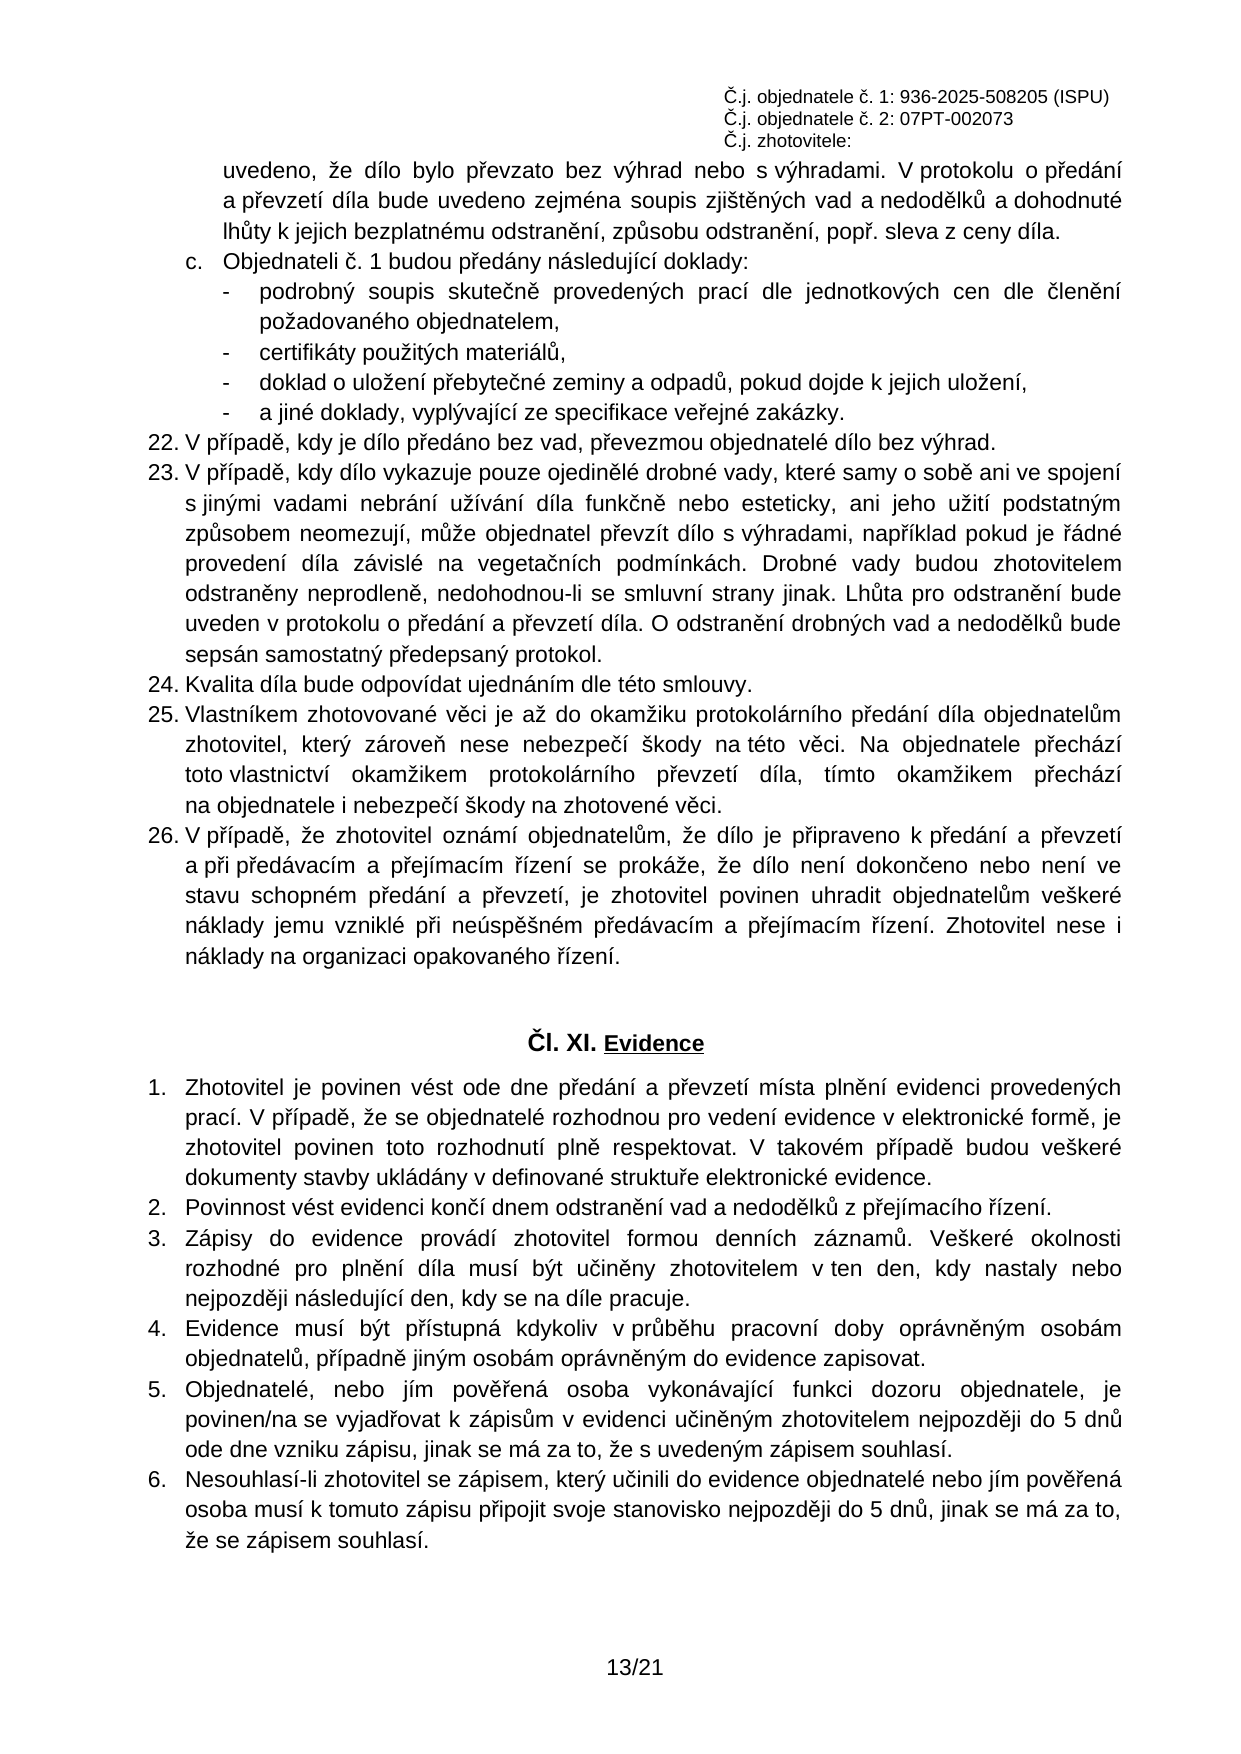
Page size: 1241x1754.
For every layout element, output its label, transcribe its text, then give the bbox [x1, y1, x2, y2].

list V případě, kdy je dílo předáno bez vad, převezmou objednatelé dílo bez výhrad. [148, 429, 1122, 455]
list Objednateli č. 1 budou předány následující doklady: [185, 248, 1122, 274]
list certifikáty použitých materiálů, [222, 338, 1122, 365]
list Povinnost vést evidenci končí dnem odstranění vad a nedodělků z přejímacího řízení. [148, 1194, 1122, 1221]
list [185, 157, 1122, 244]
list V případě, kdy dílo vykazuje pouze ojedinělé drobné vady, které samy o sobě ani ve spojení s jinými vadami nebrání užívání díla funkčně nebo esteticky, ani jeho užití podstatným způsobem neomezují, může objednatel převzít dílo s výhradami, například pokud je řádné provedení díla závislé na vegetačních podmínkách. Drobné vady budou zhotovitelem odstraněny neprodleně, nedohodnou-li se smluvní strany jinak. Lhůta pro odstranění bude uveden v protokolu o předání a převzetí díla. O odstranění drobných vad a nedodělků bude sepsán samostatný předepsaný protokol. [148, 459, 1122, 667]
text Evidence [148, 1028, 1122, 1057]
list Nesouhlasí-li zhotovitel se zápisem, který učinili do evidence objednatelé nebo jím pověřená osoba musí k tomuto zápisu připojit svoje stanovisko nejpozději do 5 dnů, jinak se má za to, že se zápisem souhlasí. [148, 1466, 1122, 1553]
list Kvalita díla bude odpovídat ujednáním dle této smlouvy. [148, 671, 1122, 697]
list a jiné doklady, vyplývající ze specifikace veřejné zakázky. [222, 399, 1122, 425]
list Evidence musí být přístupná kdykoliv v průběhu pracovní doby oprávněným osobám objednatelů, případně jiným osobám oprávněným do evidence zapisovat. [148, 1315, 1122, 1372]
list Vlastníkem zhotovované věci je až do okamžiku protokolárního předání díla objednatelům zhotovitel, který zároveň nese nebezpečí škody na této věci. Na objednatele přechází toto vlastnictví okamžikem protokolárního převzetí díla, tímto okamžikem přechází na objednatele i nebezpečí škody na zhotovené věci. [148, 701, 1122, 818]
list Zápisy do evidence provádí zhotovitel formou denních záznamů. Veškeré okolnosti rozhodné pro plnění díla musí být učiněny zhotovitelem v ten den, kdy nastaly nebo nejpozději následující den, kdy se na díle pracuje. [148, 1224, 1122, 1311]
list Zhotovitel je povinen vést ode dne předání a převzetí místa plnění evidenci provedených prací. V případě, že se objednatelé rozhodnou pro vedení evidence v elektronické formě, je zhotovitel povinen toto rozhodnutí plně respektovat. V takovém případě budou veškeré dokumenty stavby ukládány v definované struktuře elektronické evidence. [148, 1073, 1122, 1191]
list Objednatelé, nebo jím pověřená osoba vykonávající funkci dozoru objednatele, je povinen/na se vyjadřovat k zápisům v evidenci učiněným zhotovitelem nejpozději do 5 dnů ode dne vzniku zápisu, jinak se má za to, že s uvedeným zápisem souhlasí. [148, 1376, 1122, 1462]
list doklad o uložení přebytečné zeminy a odpadů, pokud dojde k jejich uložení, [222, 369, 1122, 395]
list podrobný soupis skutečně provedených prací dle jednotkových cen dle členění požadovaného objednatelem, [222, 278, 1122, 334]
list V případě, že zhotovitel oznámí objednatelům, že dílo je připraveno k předání a převzetí a při předávacím a přejímacím řízení se prokáže, že dílo není dokončeno nebo není ve stavu schopném předání a převzetí, je zhotovitel povinen uhradit objednatelům veškeré náklady jemu vzniklé při neúspěšném předávacím a přejímacím řízení. Zhotovitel nese i náklady na organizaci opakovaného řízení. [148, 822, 1122, 969]
